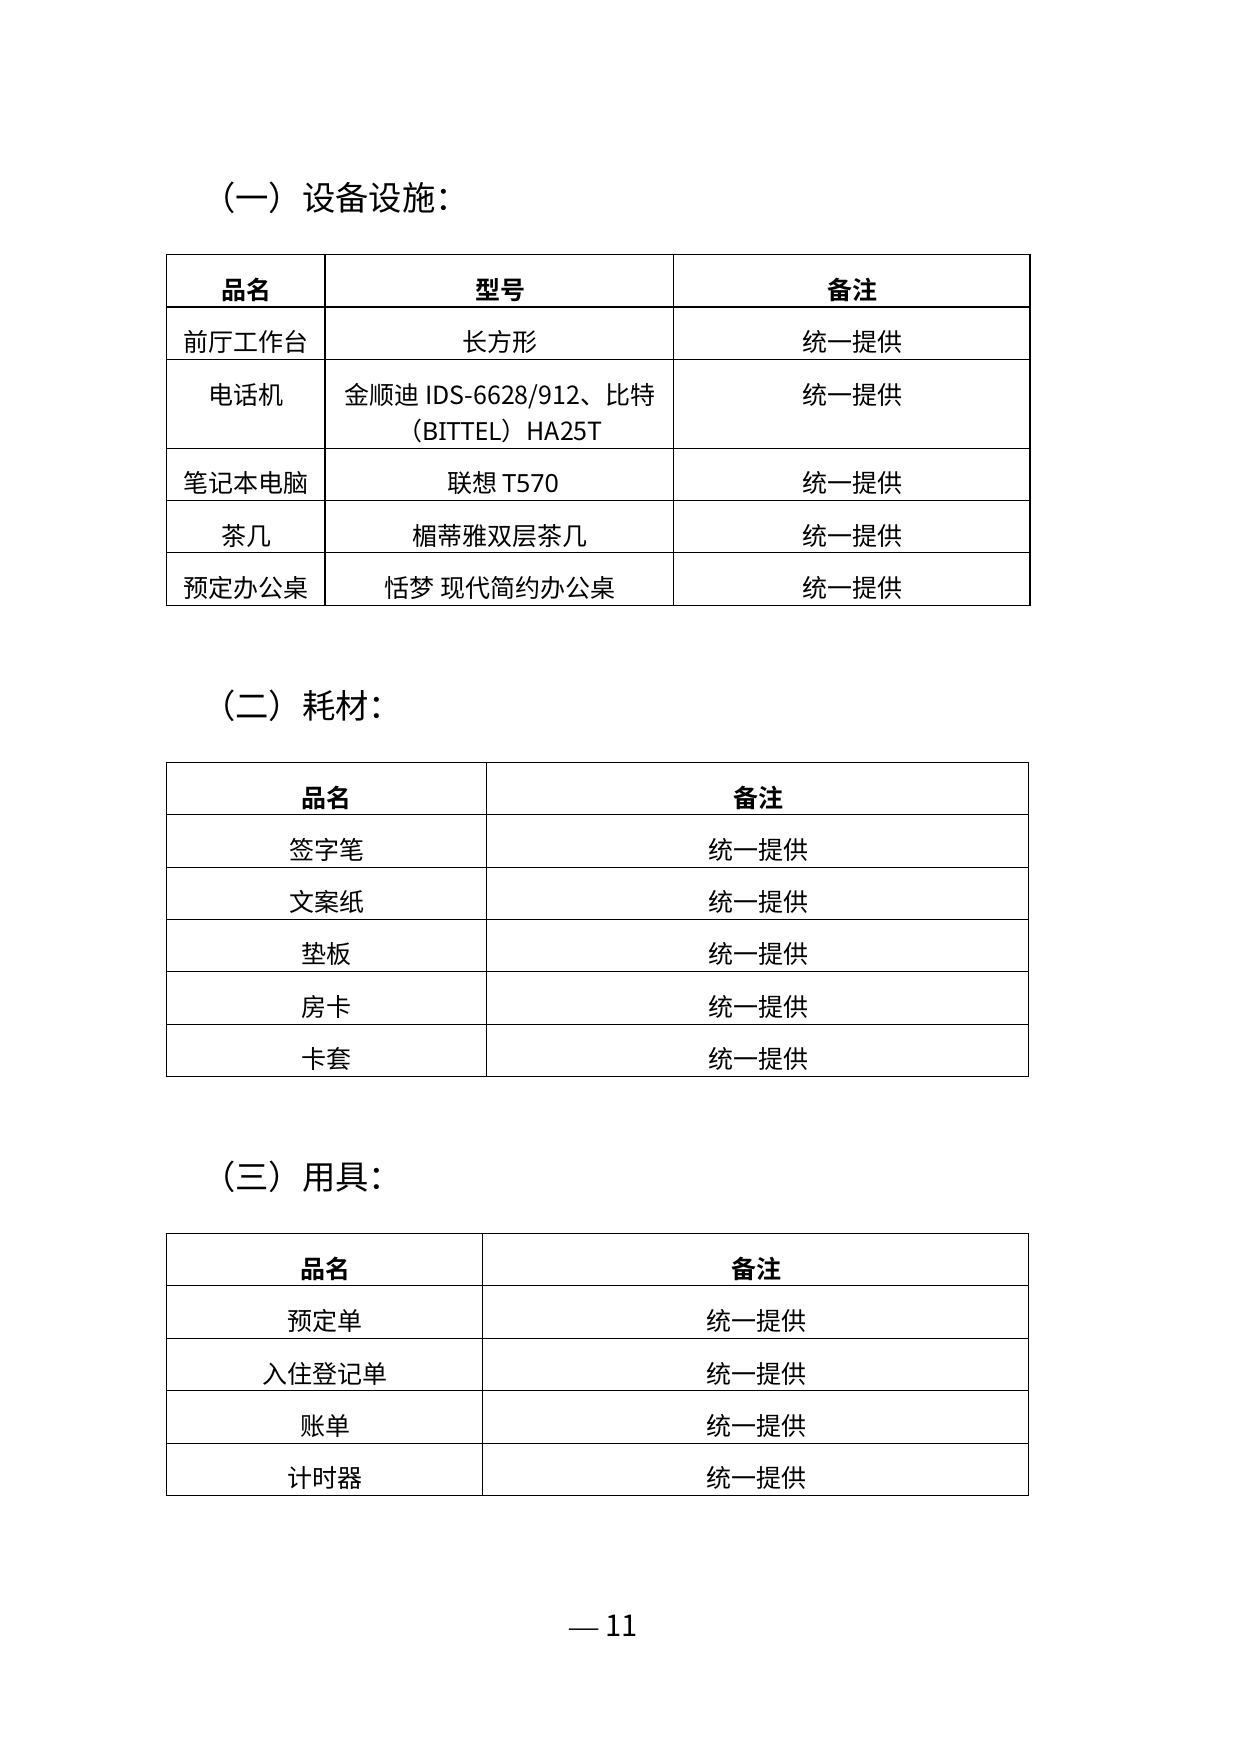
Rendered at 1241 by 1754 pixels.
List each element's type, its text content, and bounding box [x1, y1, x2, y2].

table_cell 账单 [167, 1391, 482, 1443]
table_cell 预定办公桌 [167, 553, 324, 604]
table_cell 联想T570 [326, 449, 673, 500]
table_cell 统一提供 [487, 920, 1028, 971]
table_cell 房卡 [167, 972, 486, 1023]
table_cell 统一提供 [487, 868, 1028, 919]
table_cell 恬梦 现代简约办公桌 [326, 553, 673, 604]
table_cell 统一提供 [487, 972, 1028, 1023]
table_cell 统一提供 [674, 501, 1029, 552]
table_header 备注 [487, 763, 1028, 814]
table_cell 统一提供 [483, 1444, 1028, 1495]
table_header 备注 [483, 1234, 1028, 1285]
table_cell 统一提供 [483, 1286, 1028, 1338]
table_cell 统一提供 [487, 815, 1028, 867]
table_header 备注 [674, 255, 1029, 306]
subtitle （三）用具： [135, 1139, 1105, 1202]
table_cell 统一提供 [483, 1339, 1028, 1390]
table_cell 计时器 [167, 1444, 482, 1495]
table_cell 前厅工作台 [167, 308, 324, 359]
table_header 品名 [167, 1234, 482, 1285]
table_header 型号 [326, 255, 673, 306]
table_header 品名 [167, 255, 324, 306]
table_cell 统一提供 [487, 1025, 1028, 1076]
table_cell 入住登记单 [167, 1339, 482, 1390]
table_cell 统一提供 [674, 553, 1029, 604]
table_cell 茶几 [167, 501, 324, 552]
table_cell 楣蒂雅双层茶几 [326, 501, 673, 552]
table_cell 统一提供 [674, 449, 1029, 500]
table_cell 统一提供 [483, 1391, 1028, 1443]
table_header 品名 [167, 763, 486, 814]
table_cell 预定单 [167, 1286, 482, 1338]
table_cell 垫板 [167, 920, 486, 971]
table_cell 笔记本电脑 [167, 449, 324, 500]
subtitle （二）耗材： [135, 668, 1105, 731]
subtitle （一）设备设施： [135, 160, 1105, 223]
table_cell 签字笔 [167, 815, 486, 867]
table_cell 文案纸 [167, 868, 486, 919]
table_cell 电话机 [167, 360, 324, 448]
table_cell 金顺迪 IDS-6628/912、比特（BITTEL）HA25T [326, 360, 673, 448]
table_cell 统一提供 [674, 308, 1029, 359]
table_cell 长方形 [326, 308, 673, 359]
table_cell 卡套 [167, 1025, 486, 1076]
table_cell 统一提供 [674, 360, 1029, 448]
